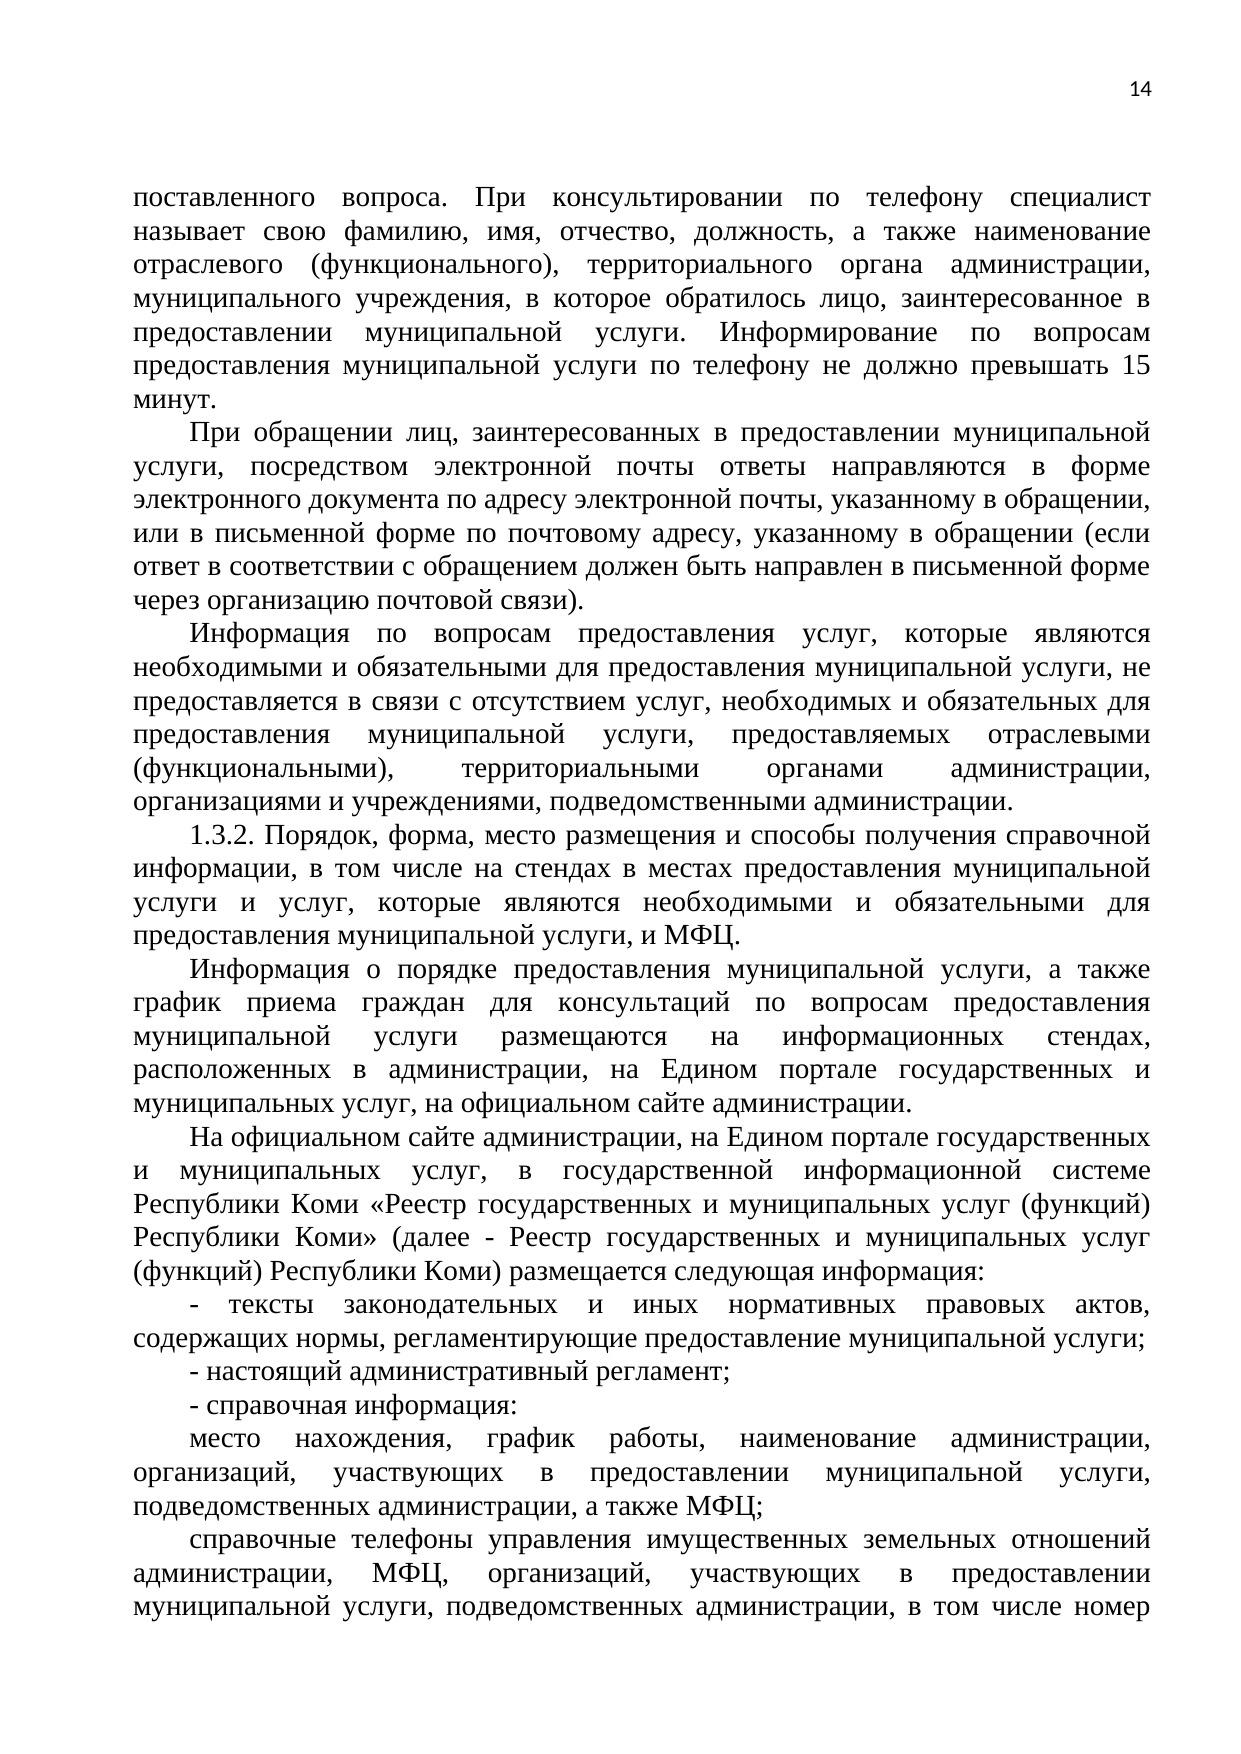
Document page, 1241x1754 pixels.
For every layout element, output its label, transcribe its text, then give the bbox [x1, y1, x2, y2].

text место нахождения, график работы, наименование администрации, организаций, участвующих в предоставлении муниципальной услуги, подведомственных администрации, а также МФЦ; [133, 1421, 1152, 1521]
text Информация о порядке предоставления муниципальной услуги, а также график приема граждан для консультаций по вопросам предоставления муниципальной услуги размещаются на информационных стендах, расположенных в администрации, на Едином портале государственных и муниципальных услуг, на официальном сайте администрации. [133, 951, 1152, 1119]
text Информация по вопросам предоставления услуг, которые являются необходимыми и обязательными для предоставления муниципальной услуги, не предоставляется в связи с отсутствием услуг, необходимых и обязательных для предоставления муниципальной услуги, предоставляемых отраслевыми (функциональными), территориальными органами администрации, организациями и учреждениями, подведомственными администрации. [133, 616, 1152, 817]
text На официальном сайте администрации, на Едином портале государственных и муниципальных услуг, в государственной информационной системе Республики Коми «Реестр государственных и муниципальных услуг (функций) Республики Коми» (далее - Реестр государственных и муниципальных услуг (функций) Республики Коми) размещается следующая информация: [133, 1119, 1152, 1286]
text При обращении лиц, заинтересованных в предоставлении муниципальной услуги, посредством электронной почты ответы направляются в форме электронного документа по адресу электронной почты, указанному в обращении, или в письменной форме по почтовому адресу, указанному в обращении (если ответ в соответствии с обращением должен быть направлен в письменной форме через организацию почтовой связи). [133, 414, 1152, 616]
text - справочная информация: [133, 1387, 1152, 1421]
text - настоящий административный регламент; [133, 1353, 1152, 1387]
text - тексты законодательных и иных нормативных правовых актов, содержащих нормы, регламентирующие предоставление муниципальной услуги; [133, 1286, 1152, 1353]
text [133, 1521, 1152, 1622]
text 1.3.2. Порядок, форма, место размещения и способы получения справочной информации, в том числе на стендах в местах предоставления муниципальной услуги и услуг, которые являются необходимыми и обязательными для предоставления муниципальной услуги, и МФЦ. [133, 817, 1152, 951]
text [133, 179, 1152, 414]
